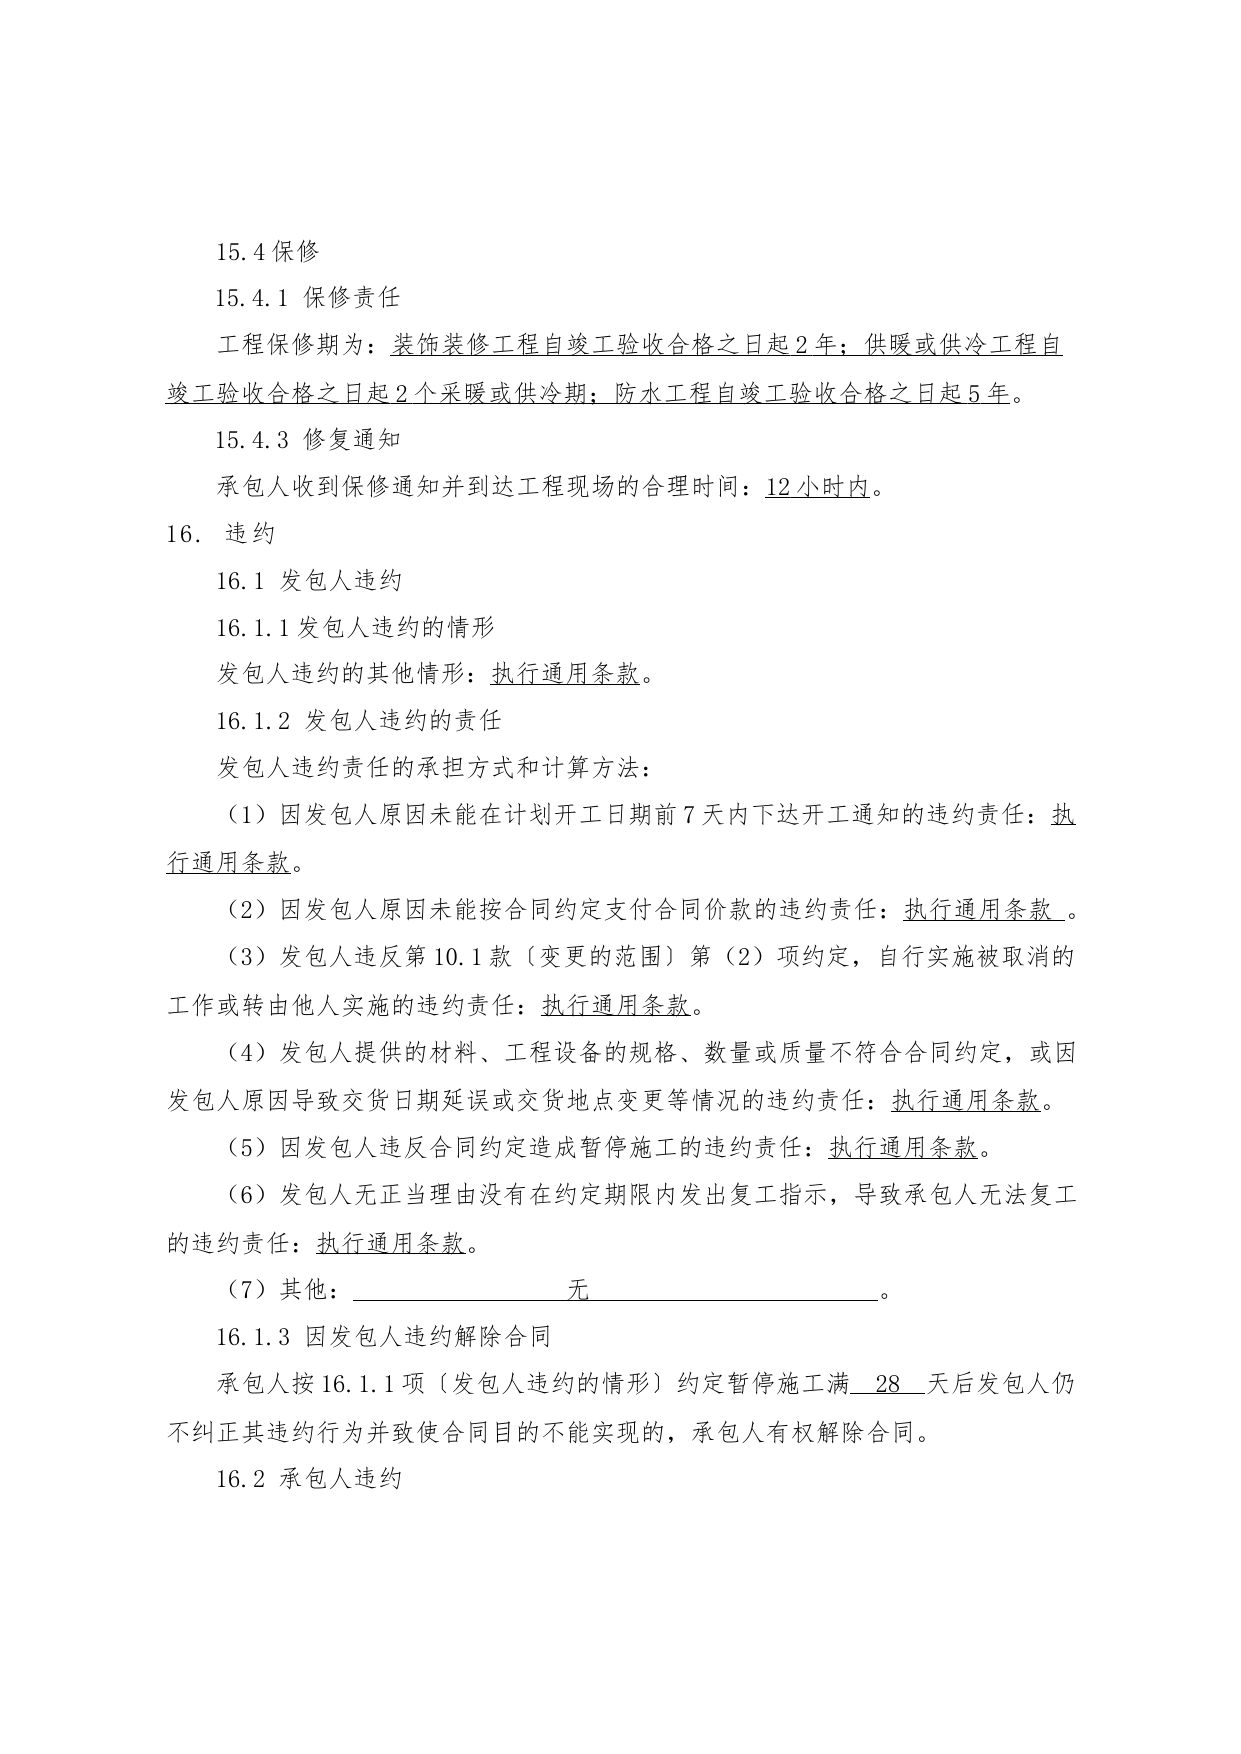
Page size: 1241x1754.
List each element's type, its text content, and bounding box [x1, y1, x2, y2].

text 16.1.3 因发包人违约解除合同 [165, 1318, 1087, 1351]
subtitle 16. 违约 [165, 516, 1087, 548]
text 15.4保修 [165, 233, 1087, 265]
text 发包人违约的其他情形：执行通用条款。 [215, 656, 1087, 688]
text 承包人按16.1.1项〔发包人违约的情形〕约定暂停施工满 28 天后发包人仍不纠正其违约行为并致使合同目的不能实现的，承包人有权解除合同。 [165, 1365, 1087, 1447]
text （4）发包人提供的材料、工程设备的规格、数量或质量不符合合同约定，或因发包人原因导致交货日期延误或交货地点变更等情况的违约责任：执行通用条款。 [165, 1034, 1087, 1115]
text 发包人违约责任的承担方式和计算方法： [165, 749, 1087, 782]
text 16.1.1发包人违约的情形 [165, 609, 1087, 642]
text 16.1.2 发包人违约的责任 [165, 703, 1087, 735]
text 15.4.1 保修责任 [165, 280, 1087, 312]
text （2）因发包人原因未能按合同约定支付合同价款的违约责任：执行通用条款 。 [165, 892, 1087, 924]
text （1）因发包人原因未能在计划开工日期前7天内下达开工通知的违约责任：执行通用条款。 [165, 796, 1087, 877]
text （5）因发包人违反合同约定造成暂停施工的违约责任：执行通用条款。 [165, 1129, 1087, 1162]
text 承包人收到保修通知并到达工程现场的合理时间：12小时内。 [165, 469, 1087, 501]
text （3）发包人违反第10.1款〔变更的范围〕第（2）项约定，自行实施被取消的工作或转由他人实施的违约责任：执行通用条款。 [165, 938, 1087, 1020]
text 16.1 发包人违约 [165, 562, 1087, 595]
text （7）其他： 无 。 [165, 1272, 1087, 1304]
text 工程保修期为：装饰装修工程自竣工验收合格之日起2年；供暖或供冷工程自竣工验收合格之日起2个采暖或供冷期；防水工程自竣工验收合格之日起5年。 [165, 326, 1087, 408]
text 16.2 承包人违约 [165, 1461, 1087, 1493]
text 15.4.3 修复通知 [165, 422, 1087, 454]
text （6）发包人无正当理由没有在约定期限内发出复工指示，导致承包人无法复工的违约责任：执行通用条款。 [165, 1176, 1087, 1257]
